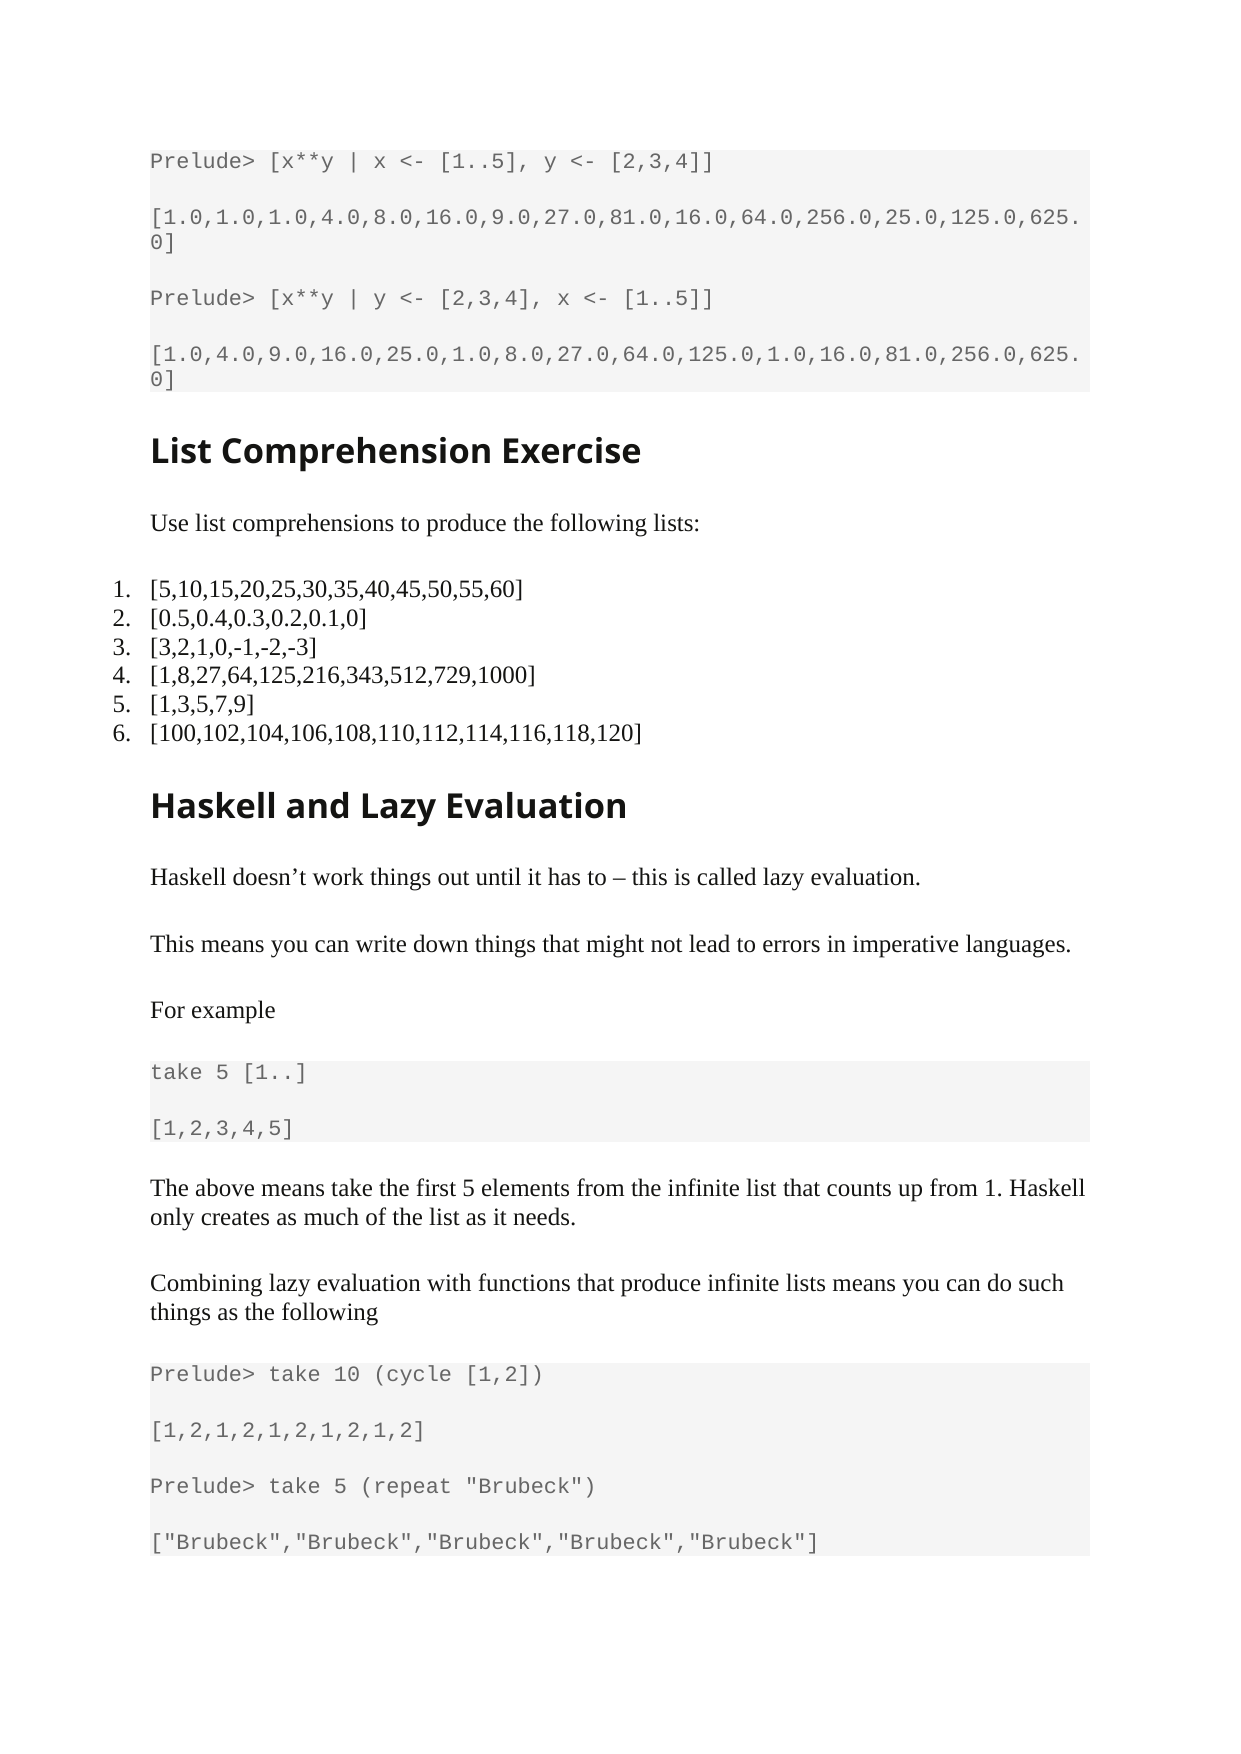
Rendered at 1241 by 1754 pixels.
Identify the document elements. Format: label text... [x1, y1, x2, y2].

list [0.5,0.4,0.3,0.2,0.1,0] [112, 603, 1090, 632]
text ["Brubeck","Brubeck","Brubeck","Brubeck","Brubeck"] [150, 1531, 1090, 1556]
text Use list comprehensions to produce the following lists: [150, 508, 1090, 537]
list [3,2,1,0,-1,-2,-3] [112, 632, 1090, 661]
text Haskell doesn’t work things out until it has to – this is called lazy evaluation. [150, 862, 1090, 891]
text [1.0,4.0,9.0,16.0,25.0,1.0,8.0,27.0,64.0,125.0,1.0,16.0,81.0,256.0,625.0] [150, 343, 1090, 392]
list [1,8,27,64,125,216,343,512,729,1000] [112, 661, 1090, 689]
text This means you can write down things that might not lead to errors in imperative languages. [150, 929, 1090, 957]
text Combining lazy evaluation with functions that produce infinite lists means you can do such things as the following [150, 1268, 1090, 1326]
list [5,10,15,20,25,30,35,40,45,50,55,60] [112, 574, 1090, 603]
text Prelude> take 5 (repeat "Brubeck") [150, 1475, 1090, 1500]
text List Comprehension Exercise [150, 427, 1090, 474]
list [1,3,5,7,9] [112, 689, 1090, 718]
text The above means take the first 5 elements from the infinite list that counts up from 1. Haskell only creates as much of the list as it needs. [150, 1173, 1090, 1231]
text Prelude> [x**y | y <- [2,3,4], x <- [1..5]] [150, 287, 1090, 312]
text [1,2,1,2,1,2,1,2,1,2] [150, 1419, 1090, 1444]
list [100,102,104,106,108,110,112,114,116,118,120] [112, 718, 1090, 747]
text [1.0,1.0,1.0,4.0,8.0,16.0,9.0,27.0,81.0,16.0,64.0,256.0,25.0,125.0,625.0] [150, 206, 1090, 256]
text Prelude> take 10 (cycle [1,2]) [150, 1363, 1090, 1388]
text [1,2,3,4,5] [150, 1117, 1090, 1142]
text For example [150, 995, 1090, 1024]
text Prelude> [x**y | x <- [1..5], y <- [2,3,4]] [150, 150, 1090, 175]
text take 5 [1..] [150, 1061, 1090, 1086]
text Haskell and Lazy Evaluation [150, 781, 1090, 828]
